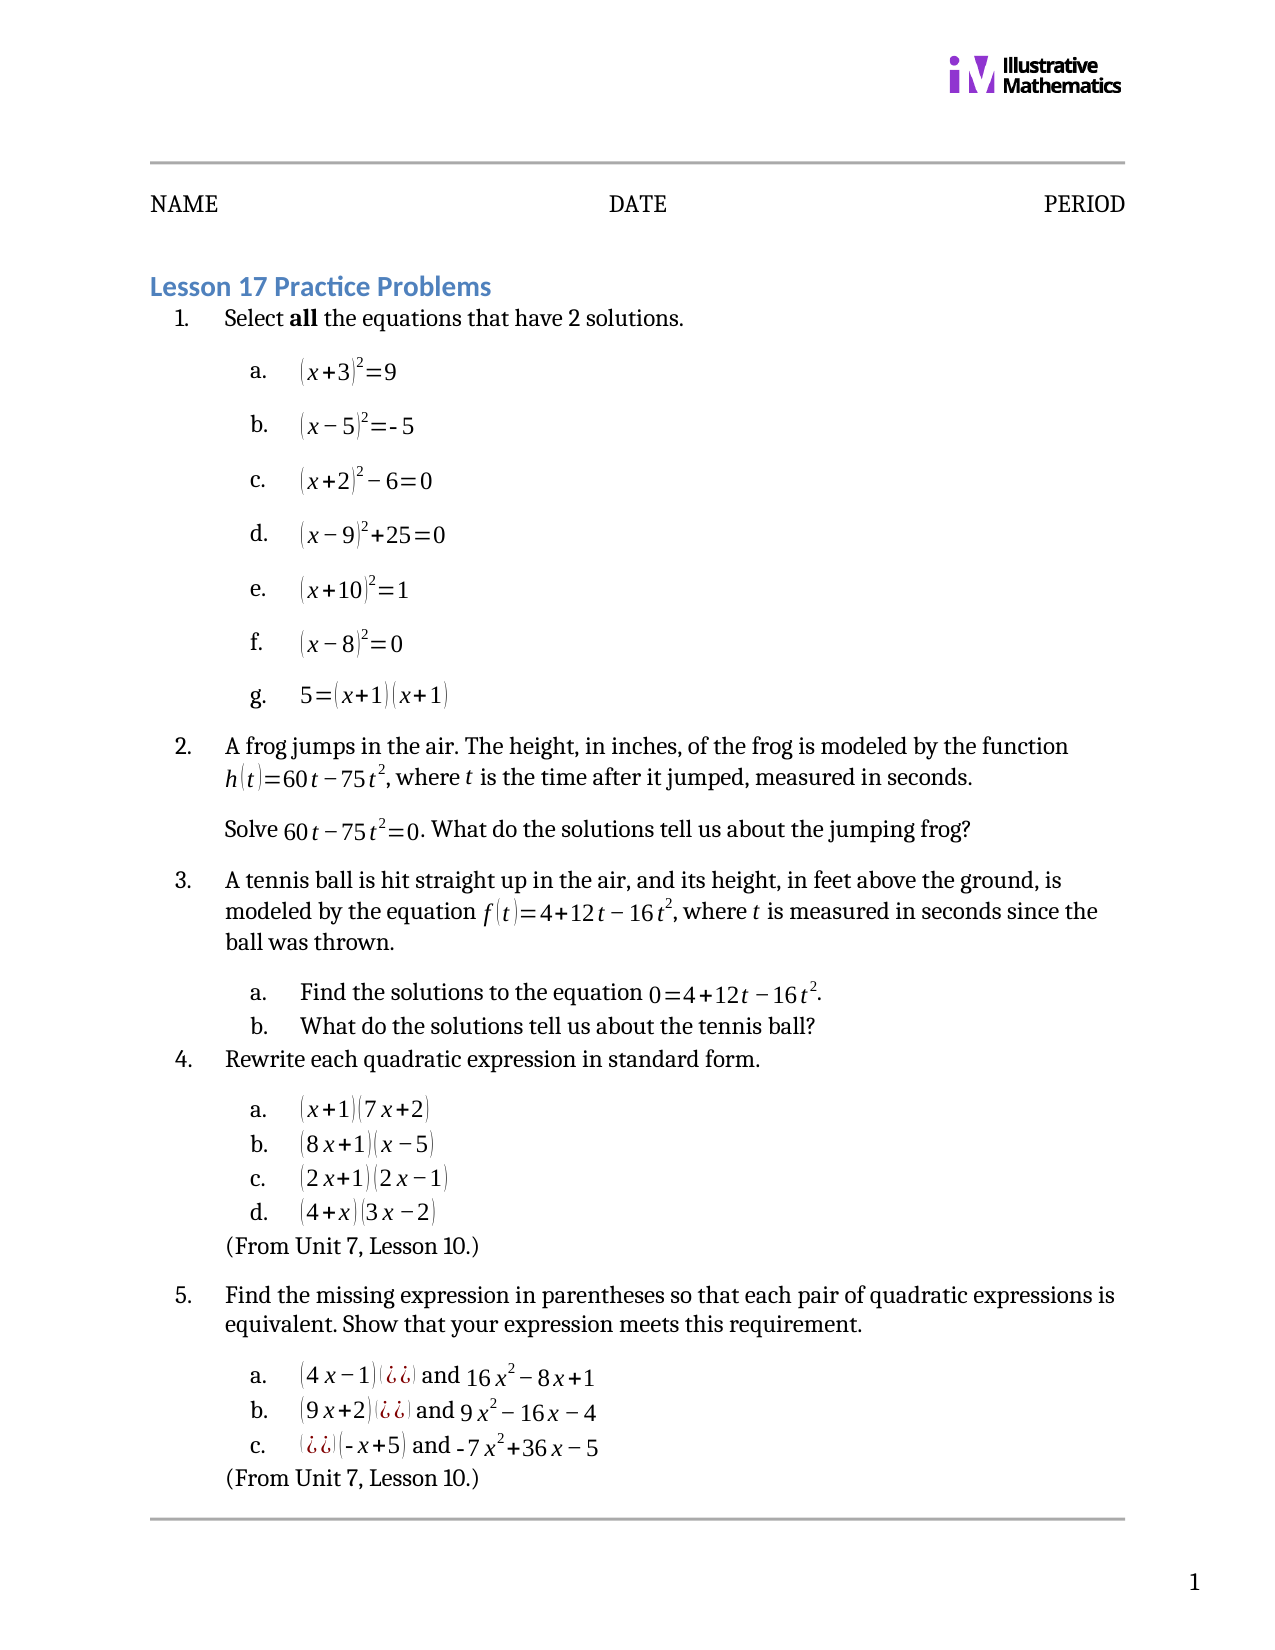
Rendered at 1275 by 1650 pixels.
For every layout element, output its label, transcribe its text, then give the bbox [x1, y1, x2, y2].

list and [250, 1394, 1125, 1426]
list and [250, 1359, 1125, 1391]
list What do the solutions tell us about the tennis ball? [250, 1012, 1125, 1041]
list Rewrite each quadratic expression in standard form. [175, 1044, 1125, 1073]
picture [949, 55, 1121, 93]
subtitle Lesson 17 Practice Problems [150, 268, 1125, 304]
list Find the solutions to the equation . [250, 977, 1125, 1008]
list A frog jumps in the air. The height, in inches, of the frog is modeled by the function , where is the time after it jumped, measured in seconds. [175, 732, 1125, 793]
list Select all the equations that have 2 solutions. [175, 304, 1125, 333]
list (From Unit 7, Lesson 10.) [175, 1232, 1125, 1260]
list and [250, 1429, 1125, 1461]
list Find the missing expression in parentheses so that each pair of quadratic expressions is equivalent. Show that your expression meets this requirement. [175, 1281, 1125, 1339]
list Solve . What do the solutions tell us about the jumping frog? [175, 814, 1125, 845]
list A tennis ball is hit straight up in the air, and its height, in feet above the ground, is modeled by the equation , where is measured in seconds since the ball was thrown. [175, 866, 1125, 956]
list (From Unit 7, Lesson 10.) [175, 1464, 1125, 1493]
